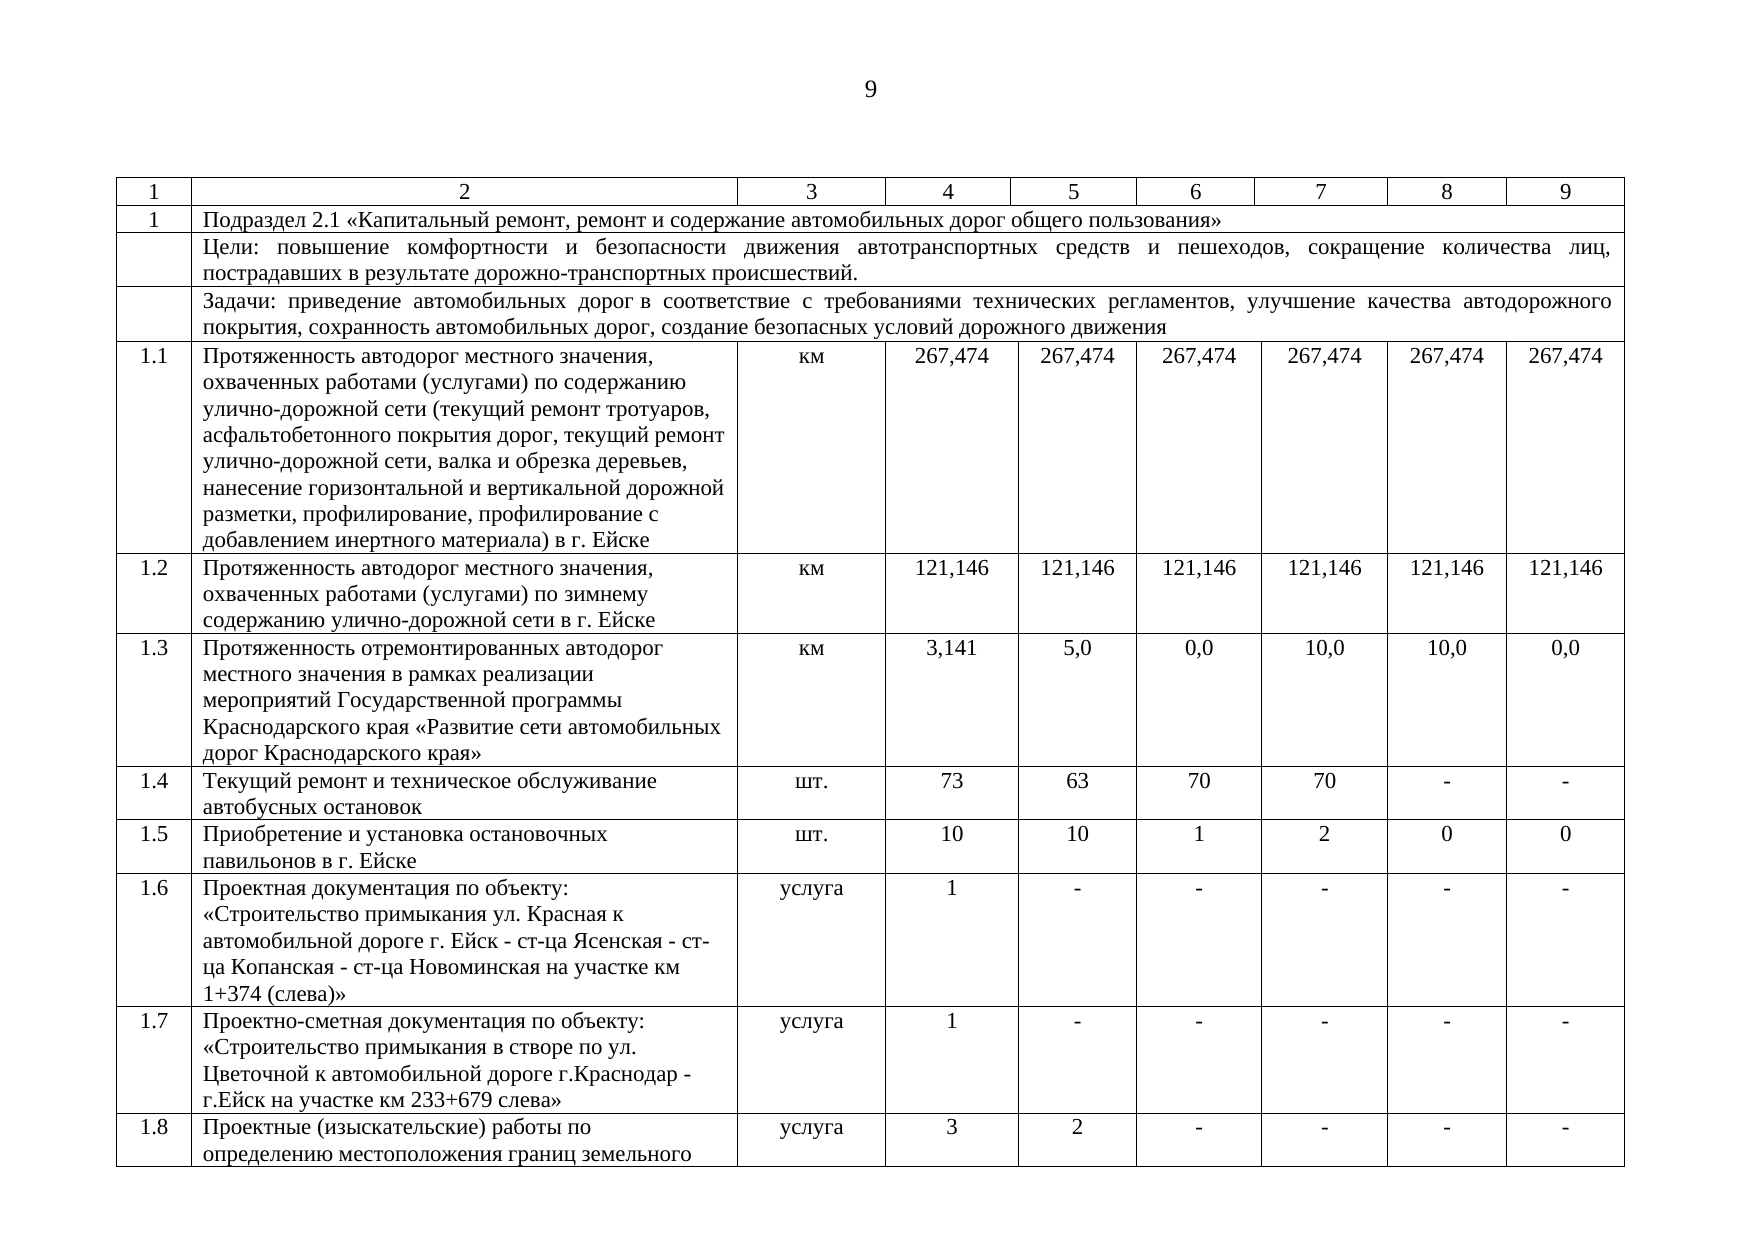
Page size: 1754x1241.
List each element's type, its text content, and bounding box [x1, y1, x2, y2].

table_cell - [1388, 1114, 1506, 1166]
table_cell - [1388, 767, 1506, 819]
table_cell 1.8 [117, 1114, 191, 1166]
table_cell Протяженность автодорог местного значения, охваченных работами (услугами) по содержанию улично-дорожной сети (текущий ремонт тротуаров, асфальтобетонного покрытия дорог, текущий ремонт улично-дорожной сети, валка и обрезка деревьев, нанесение горизонтальной и вертикальной дорожной разметки, профилирование, профилирование с добавлением инертного материала) в г. Ейске [192, 342, 737, 553]
table_cell - [1262, 1114, 1387, 1166]
table_cell 267,474 [1019, 342, 1136, 553]
table_cell 267,474 [1262, 342, 1387, 553]
table_cell - [1262, 1007, 1387, 1112]
table_cell 1.1 [117, 342, 191, 553]
table_cell 0 [1388, 820, 1506, 873]
table_cell 121,146 [1388, 554, 1506, 633]
table_cell км [738, 634, 885, 766]
table_cell 267,474 [886, 342, 1018, 553]
table_cell - [1507, 1114, 1624, 1166]
table_cell 121,146 [1507, 554, 1624, 633]
table_cell 121,146 [1019, 554, 1136, 633]
table_cell - [1507, 874, 1624, 1006]
table_cell км [738, 342, 885, 553]
table_cell Подраздел 2.1 «Капитальный ремонт, ремонт и содержание автомобильных дорог общего пользования» [192, 206, 1624, 232]
table_cell Цели: повышение комфортности и безопасности движения автотранспортных средств и пешеходов, сокращение количества лиц, пострадавших в результате дорожно-транспортных происшествий. [192, 233, 1624, 286]
table_cell - [1507, 767, 1624, 819]
table_cell 3 [886, 1114, 1018, 1166]
table_cell - [1262, 874, 1387, 1006]
table_cell 5 [1011, 178, 1136, 204]
table_cell Протяженность автодорог местного значения, охваченных работами (услугами) по зимнему содержанию улично-дорожной сети в г. Ейске [192, 554, 737, 633]
table_cell - [1388, 1007, 1506, 1112]
table_cell 121,146 [1262, 554, 1387, 633]
table_cell 9 [1507, 178, 1624, 204]
table_cell 10,0 [1262, 634, 1387, 766]
table_cell - [1019, 874, 1136, 1006]
table_cell 1.6 [117, 874, 191, 1006]
table_cell 3 [738, 178, 885, 204]
table_cell 4 [886, 178, 1010, 204]
table_cell 1.2 [117, 554, 191, 633]
table_cell 1 [886, 1007, 1018, 1112]
table_cell 0 [1507, 820, 1624, 873]
table_cell Текущий ремонт и техническое обслуживание автобусных остановок [192, 767, 737, 819]
table_cell 121,146 [1137, 554, 1261, 633]
table_cell услуга [738, 1007, 885, 1112]
table_cell 5,0 [1019, 634, 1136, 766]
table_cell 8 [1388, 178, 1506, 204]
table_cell 1 [117, 178, 191, 204]
table_cell - [1137, 874, 1261, 1006]
table_cell Проектная документация по объекту: «Строительство примыкания ул. Красная к автомобильной дороге г. Ейск - ст-ца Ясенская - ст-ца Копанская - ст-ца Новоминская на участке км 1+374 (слева)» [192, 874, 737, 1006]
table_cell 70 [1262, 767, 1387, 819]
table_cell 1.4 [117, 767, 191, 819]
table_cell 2 [192, 178, 737, 204]
table_cell - [1137, 1007, 1261, 1112]
table_cell - [1019, 1007, 1136, 1112]
table_cell - [1507, 1007, 1624, 1112]
table_cell 3,141 [886, 634, 1018, 766]
table_cell 0,0 [1507, 634, 1624, 766]
table_cell 10 [1019, 820, 1136, 873]
table_cell 0,0 [1137, 634, 1261, 766]
table_cell шт. [738, 820, 885, 873]
table_cell 1.3 [117, 634, 191, 766]
table_cell 70 [1137, 767, 1261, 819]
table_cell 10,0 [1388, 634, 1506, 766]
table_cell 1 [117, 206, 191, 232]
table_cell 2 [1262, 820, 1387, 873]
table_cell Приобретение и установка остановочных павильонов в г. Ейске [192, 820, 737, 873]
table_cell 63 [1019, 767, 1136, 819]
table_cell 6 [1137, 178, 1254, 204]
table_cell 7 [1255, 178, 1387, 204]
table_cell [117, 233, 191, 286]
table_cell 267,474 [1388, 342, 1506, 553]
table_cell услуга [738, 1114, 885, 1166]
table_cell Протяженность отремонтированных автодорог местного значения в рамках реализации мероприятий Государственной программы Краснодарского края «Развитие сети автомобильных дорог Краснодарского края» [192, 634, 737, 766]
table_cell 10 [886, 820, 1018, 873]
table_cell 1 [886, 874, 1018, 1006]
table_cell 73 [886, 767, 1018, 819]
table_cell [117, 287, 191, 341]
table_cell 1 [1137, 820, 1261, 873]
table_cell 1.7 [117, 1007, 191, 1112]
table_cell 121,146 [886, 554, 1018, 633]
table_cell - [1388, 874, 1506, 1006]
table_cell км [738, 554, 885, 633]
table_cell 267,474 [1507, 342, 1624, 553]
table_cell - [1137, 1114, 1261, 1166]
table_cell 267,474 [1137, 342, 1261, 553]
table_cell 2 [1019, 1114, 1136, 1166]
table_cell 1.5 [117, 820, 191, 873]
table_cell услуга [738, 874, 885, 1006]
table_cell шт. [738, 767, 885, 819]
table_cell Проектно-сметная документация по объекту: «Строительство примыкания в створе по ул. Цветочной к автомобильной дороге г.Краснодар - г.Ейск на участке км 233+679 слева» [192, 1007, 737, 1112]
table_cell Задачи: приведение автомобильных дорог в соответствие с требованиями технических регламентов, улучшение качества автодорожного покрытия, сохранность автомобильных дорог, создание безопасных условий дорожного движения [192, 287, 1624, 341]
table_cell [192, 1114, 737, 1166]
